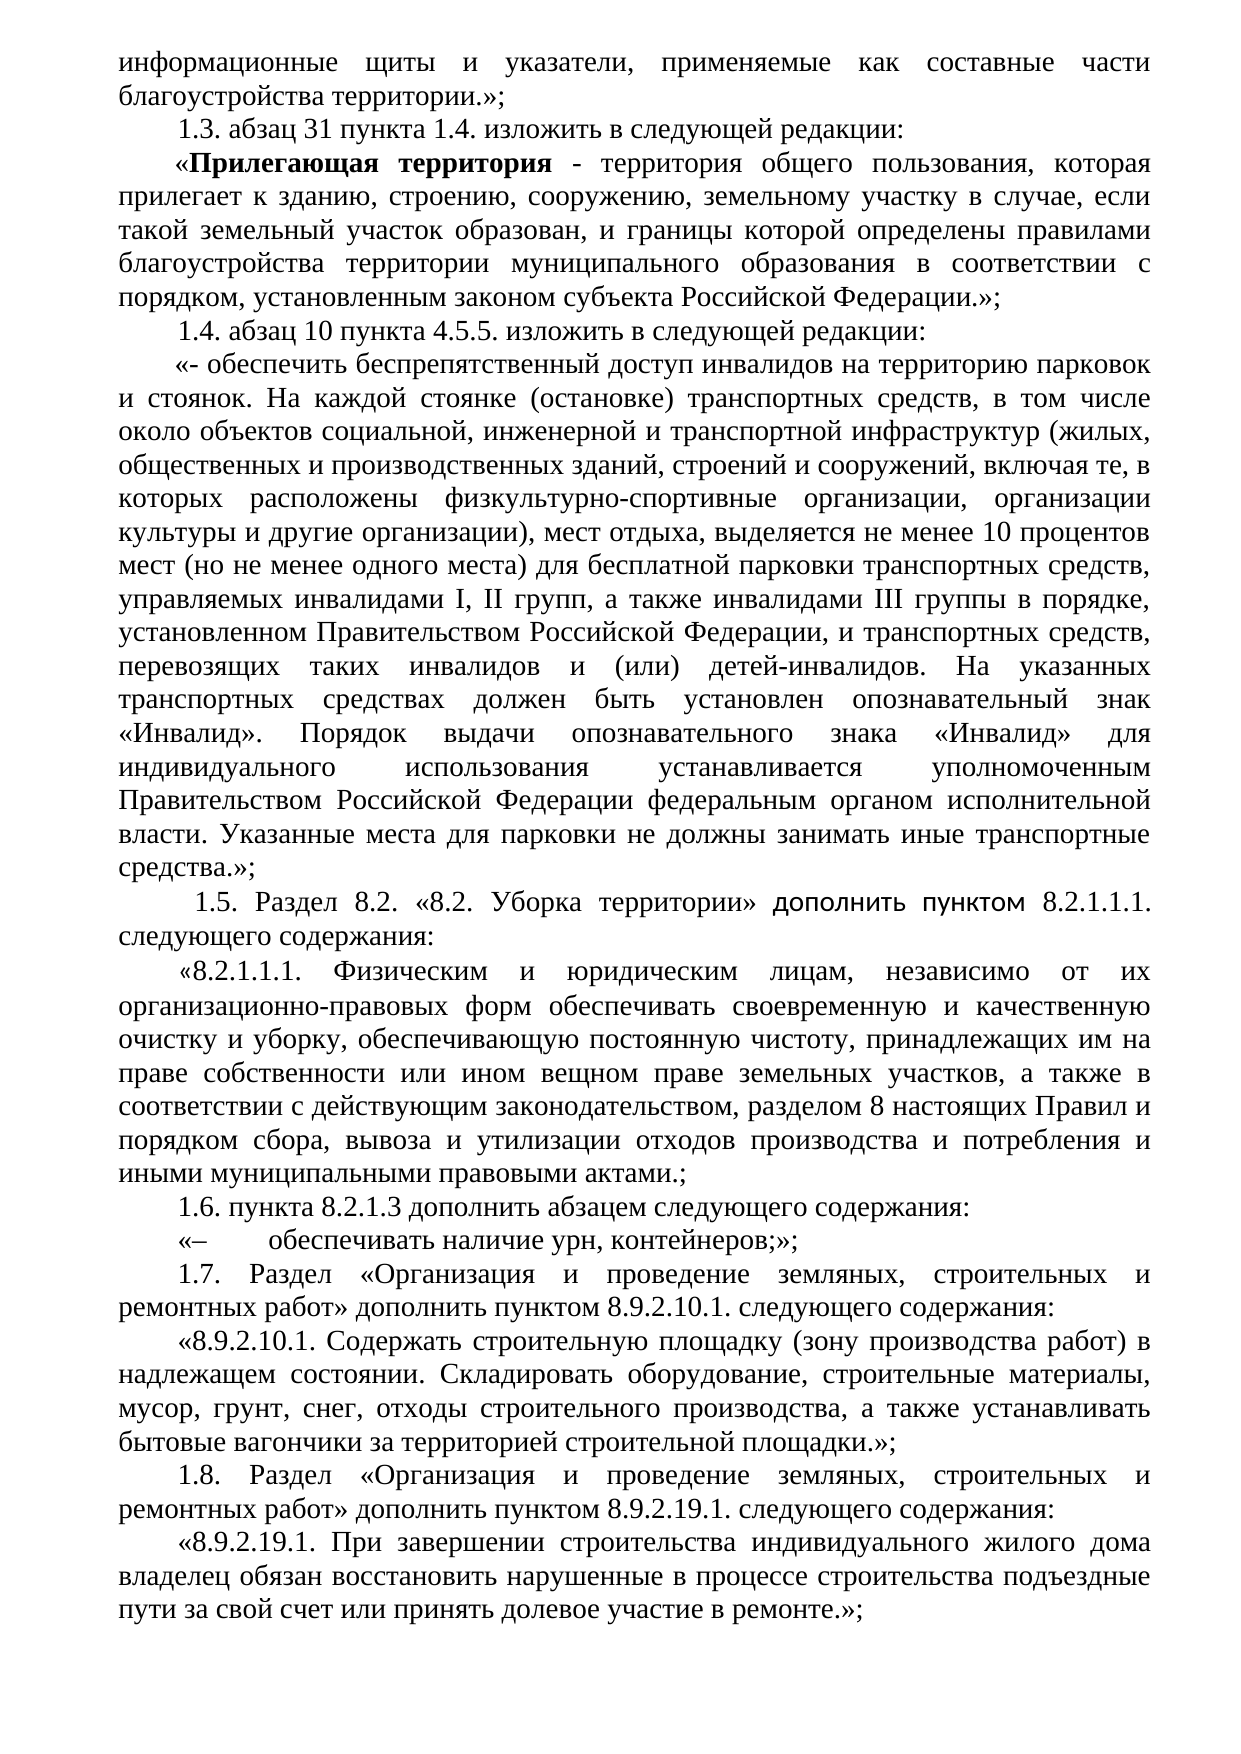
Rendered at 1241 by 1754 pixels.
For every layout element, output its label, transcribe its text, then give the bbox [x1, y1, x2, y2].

text 1.7. Раздел «Организация и проведение земляных, строительных и ремонтных работ» дополнить пунктом 8.9.2.10.1. следующего содержания: [118, 1256, 1152, 1323]
text 1.4. абзац 10 пункта 4.5.5. изложить в следующей редакции: [118, 313, 1152, 346]
text «- обеспечить беспрепятственный доступ инвалидов на территорию парковок и стоянок. На каждой стоянке (остановке) транспортных средств, в том числе около объектов социальной, инженерной и транспортной инфраструктур (жилых, общественных и производственных зданий, строений и сооружений, включая те, в которых расположены физкультурно-спортивные организации, организации культуры и другие организации), мест отдыха, выделяется не менее 10 процентов мест (но не менее одного места) для бесплатной парковки транспортных средств, управляемых инвалидами I, II групп, а также инвалидами III группы в порядке, установленном Правительством Российской Федерации, и транспортных средств, перевозящих таких инвалидов и (или) детей-инвалидов. На указанных транспортных средствах должен быть установлен опознавательный знак «Инвалид». Порядок выдачи опознавательного знака «Инвалид» для индивидуального использования устанавливается уполномоченным Правительством Российской Федерации федеральным органом исполнительной власти. Указанные места для парковки не должны занимать иные транспортные средства.»; [118, 346, 1152, 883]
text 1.6. пункта 8.2.1.3 дополнить абзацем следующего содержания: [118, 1189, 1152, 1222]
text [118, 44, 1152, 111]
text 1.5. Раздел 8.2. «8.2. Уборка территории» дополнить пунктом 8.2.1.1.1. следующего содержания: [118, 883, 1152, 952]
text 1.3. абзац 31 пункта 1.4. изложить в следующей редакции: [118, 111, 1152, 145]
text «Прилегающая территория - территория общего пользования, которая прилегает к зданию, строению, сооружению, земельному участку в случае, если такой земельный участок образован, и границы которой определены правилами благоустройства территории муниципального образования в соответствии с порядком, установленным законом субъекта Российской Федерации.»; [118, 145, 1152, 313]
text «8.9.2.10.1. Содержать строительную площадку (зону производства работ) в надлежащем состоянии. Складировать оборудование, строительные материалы, мусор, грунт, снег, отходы строительного производства, а также устанавливать бытовые вагончики за территорией строительной площадки.»; [118, 1323, 1152, 1457]
text «8.2.1.1.1. Физическим и юридическим лицам, независимо от их организационно-правовых форм обеспечивать своевременную и качественную очистку и уборку, обеспечивающую постоянную чистоту, принадлежащих им на праве собственности или ином вещном праве земельных участков, а также в соответствии с действующим законодательством, разделом 8 настоящих Правил и порядком сбора, вывоза и утилизации отходов производства и потребления и иными муниципальными правовыми актами.; [118, 952, 1152, 1189]
text «– обеспечивать наличие урн, контейнеров;»; [118, 1222, 1152, 1256]
text 1.8. Раздел «Организация и проведение земляных, строительных и ремонтных работ» дополнить пунктом 8.9.2.19.1. следующего содержания: [118, 1457, 1152, 1524]
text «8.9.2.19.1. При завершении строительства индивидуального жилого дома владелец обязан восстановить нарушенные в процессе строительства подъездные пути за свой счет или принять долевое участие в ремонте.»; [118, 1524, 1152, 1625]
